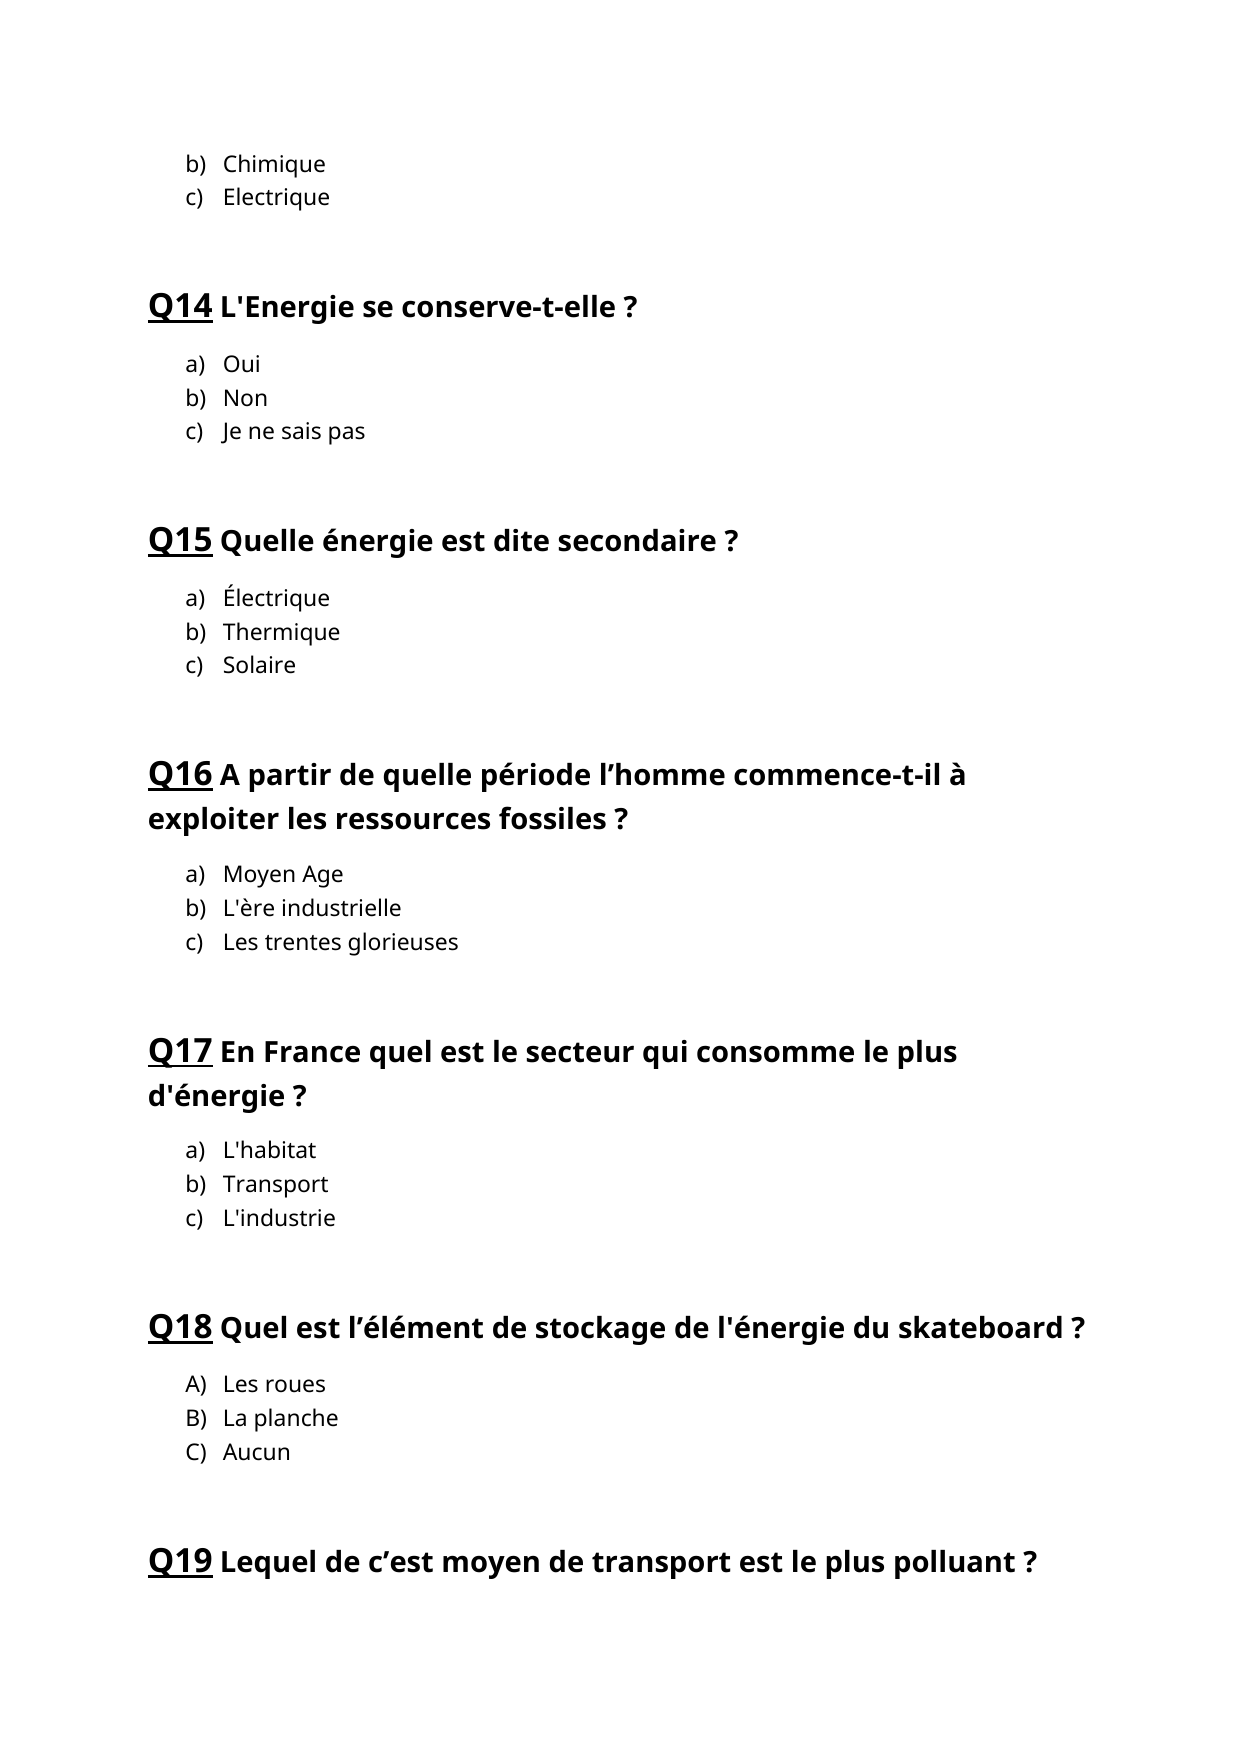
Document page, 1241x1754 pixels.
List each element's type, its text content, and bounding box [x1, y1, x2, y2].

list Oui [185, 348, 1093, 379]
list Solaire [185, 649, 1093, 681]
list L'ère industrielle [185, 892, 1093, 923]
list Electrique [185, 181, 1093, 213]
list Aucun [185, 1436, 1093, 1467]
list L'habitat [185, 1134, 1093, 1166]
list L'industrie [185, 1202, 1093, 1233]
text Q16 A partir de quelle période l’homme commence-t-il à exploiter les ressources fossiles ? [148, 750, 1093, 838]
list Électrique [185, 582, 1093, 613]
text Q19 Lequel de c’est moyen de transport est le plus polluant ? [148, 1537, 1093, 1582]
list Les roues [185, 1368, 1093, 1400]
list Thermique [185, 616, 1093, 647]
text Q18 Quel est l’élément de stockage de l'énergie du skateboard ? [148, 1303, 1093, 1348]
list Les trentes glorieuses [185, 926, 1093, 957]
list Non [185, 382, 1093, 413]
text Q14 L'Energie se conserve-t-elle ? [148, 282, 1093, 328]
text Q15 Quelle énergie est dite secondaire ? [148, 516, 1093, 562]
list Chimique [185, 148, 1093, 179]
list Transport [185, 1168, 1093, 1199]
list Moyen Age [185, 858, 1093, 889]
text Q17 En France quel est le secteur qui consomme le plus d'énergie ? [148, 1026, 1093, 1115]
list La planche [185, 1402, 1093, 1433]
list Je ne sais pas [185, 415, 1093, 447]
